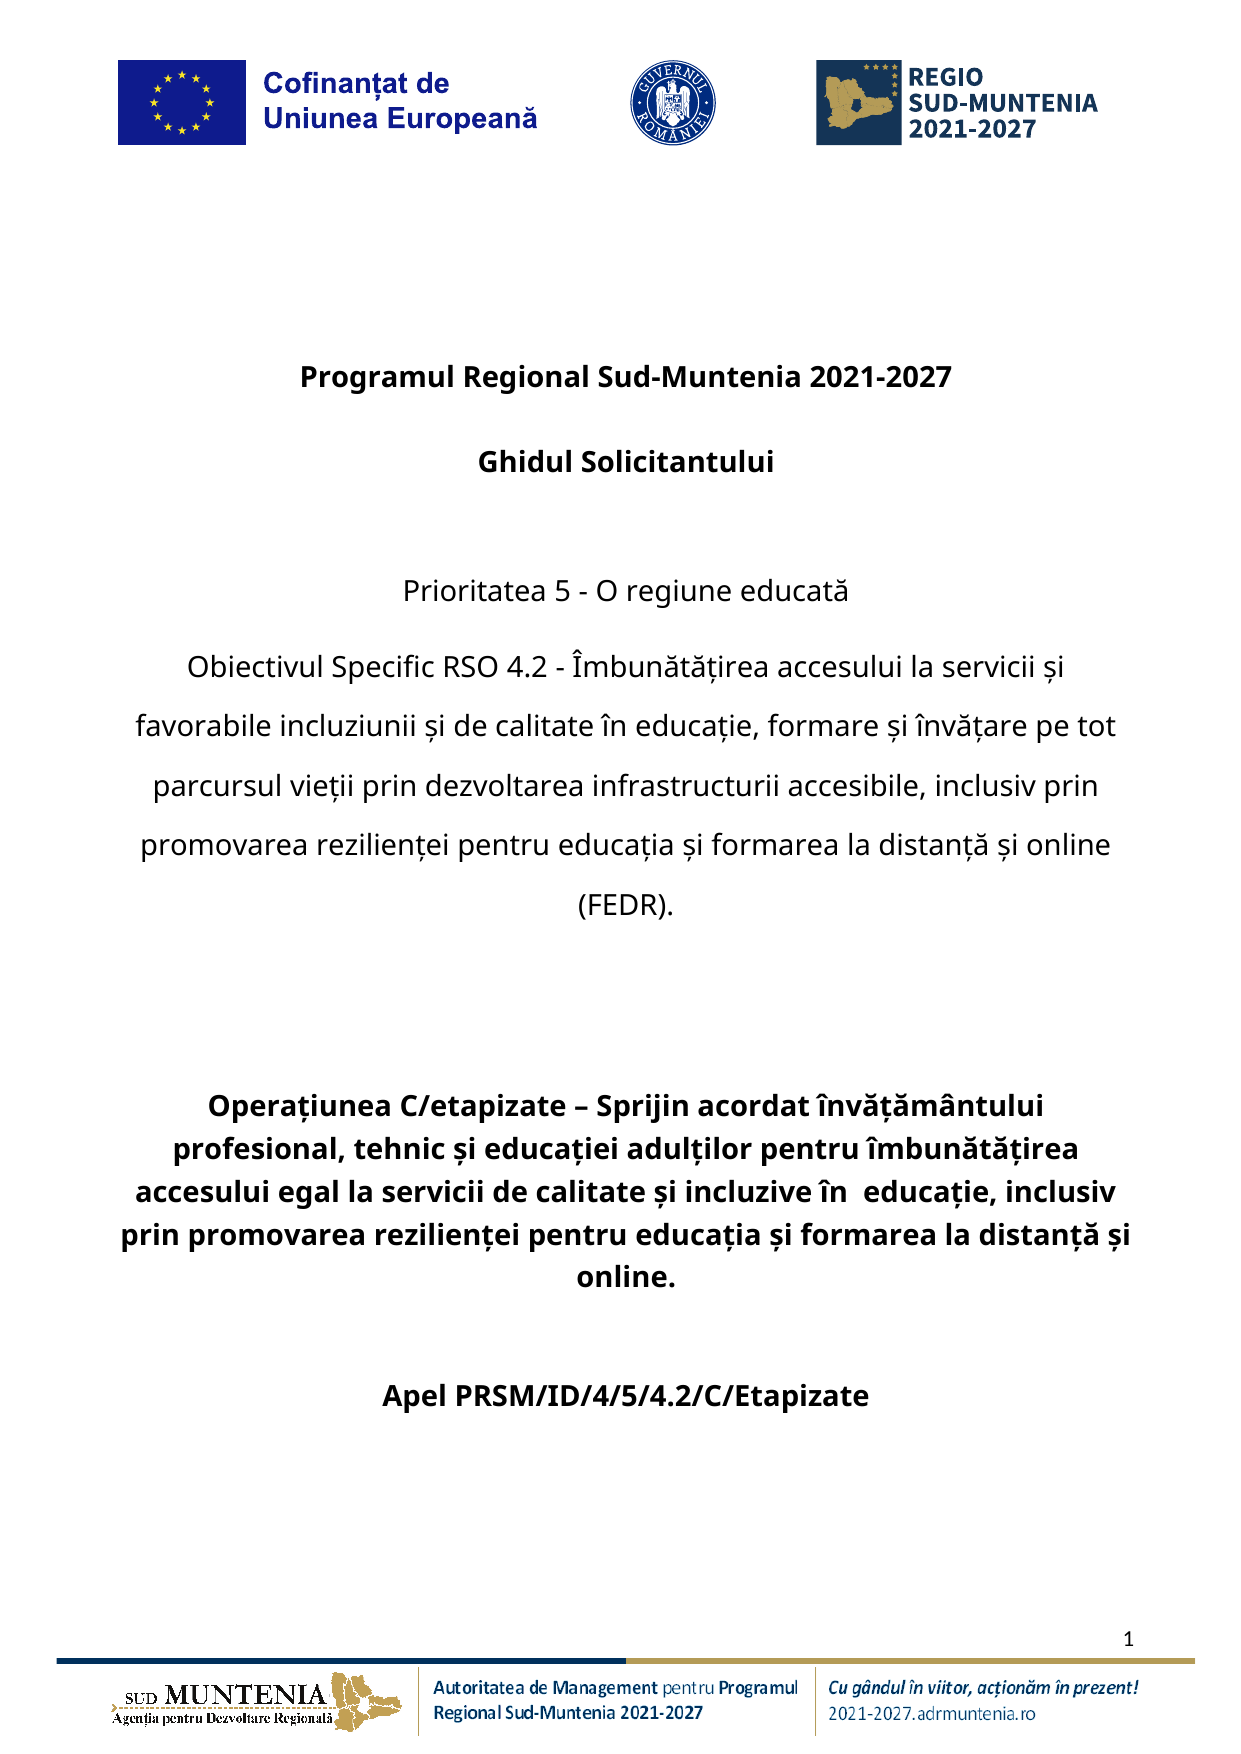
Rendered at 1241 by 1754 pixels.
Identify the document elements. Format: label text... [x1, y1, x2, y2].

text Ghidul Solicitantului [118, 442, 1134, 481]
text Prioritatea 5 - O regiune educată [118, 570, 1134, 610]
picture [56, 1658, 1196, 1738]
text Obiectivul Specific RSO 4.2 - Îmbunătățirea accesului la servicii și favorabile incluziunii și de calitate în educație, formare și învățare pe tot parcursul vieții prin dezvoltarea infrastructurii accesibile, inclusiv prin promovarea rezilienței pentru educația și formarea la distanță și online (FEDR). [118, 646, 1134, 924]
text Operațiunea C/etapizate – Sprijin acordat învățământului profesional, tehnic și educației adulților pentru îmbunătățirea accesului egal la servicii de calitate și incluzive în educație, inclusiv prin promovarea rezilienței pentru educația și formarea la distanță și online. [118, 1086, 1134, 1296]
text Apel PRSM/ID/4/5/4.2/C/Etapizate [118, 1376, 1134, 1415]
text Programul Regional Sud-Muntenia 2021-2027 [118, 356, 1134, 396]
